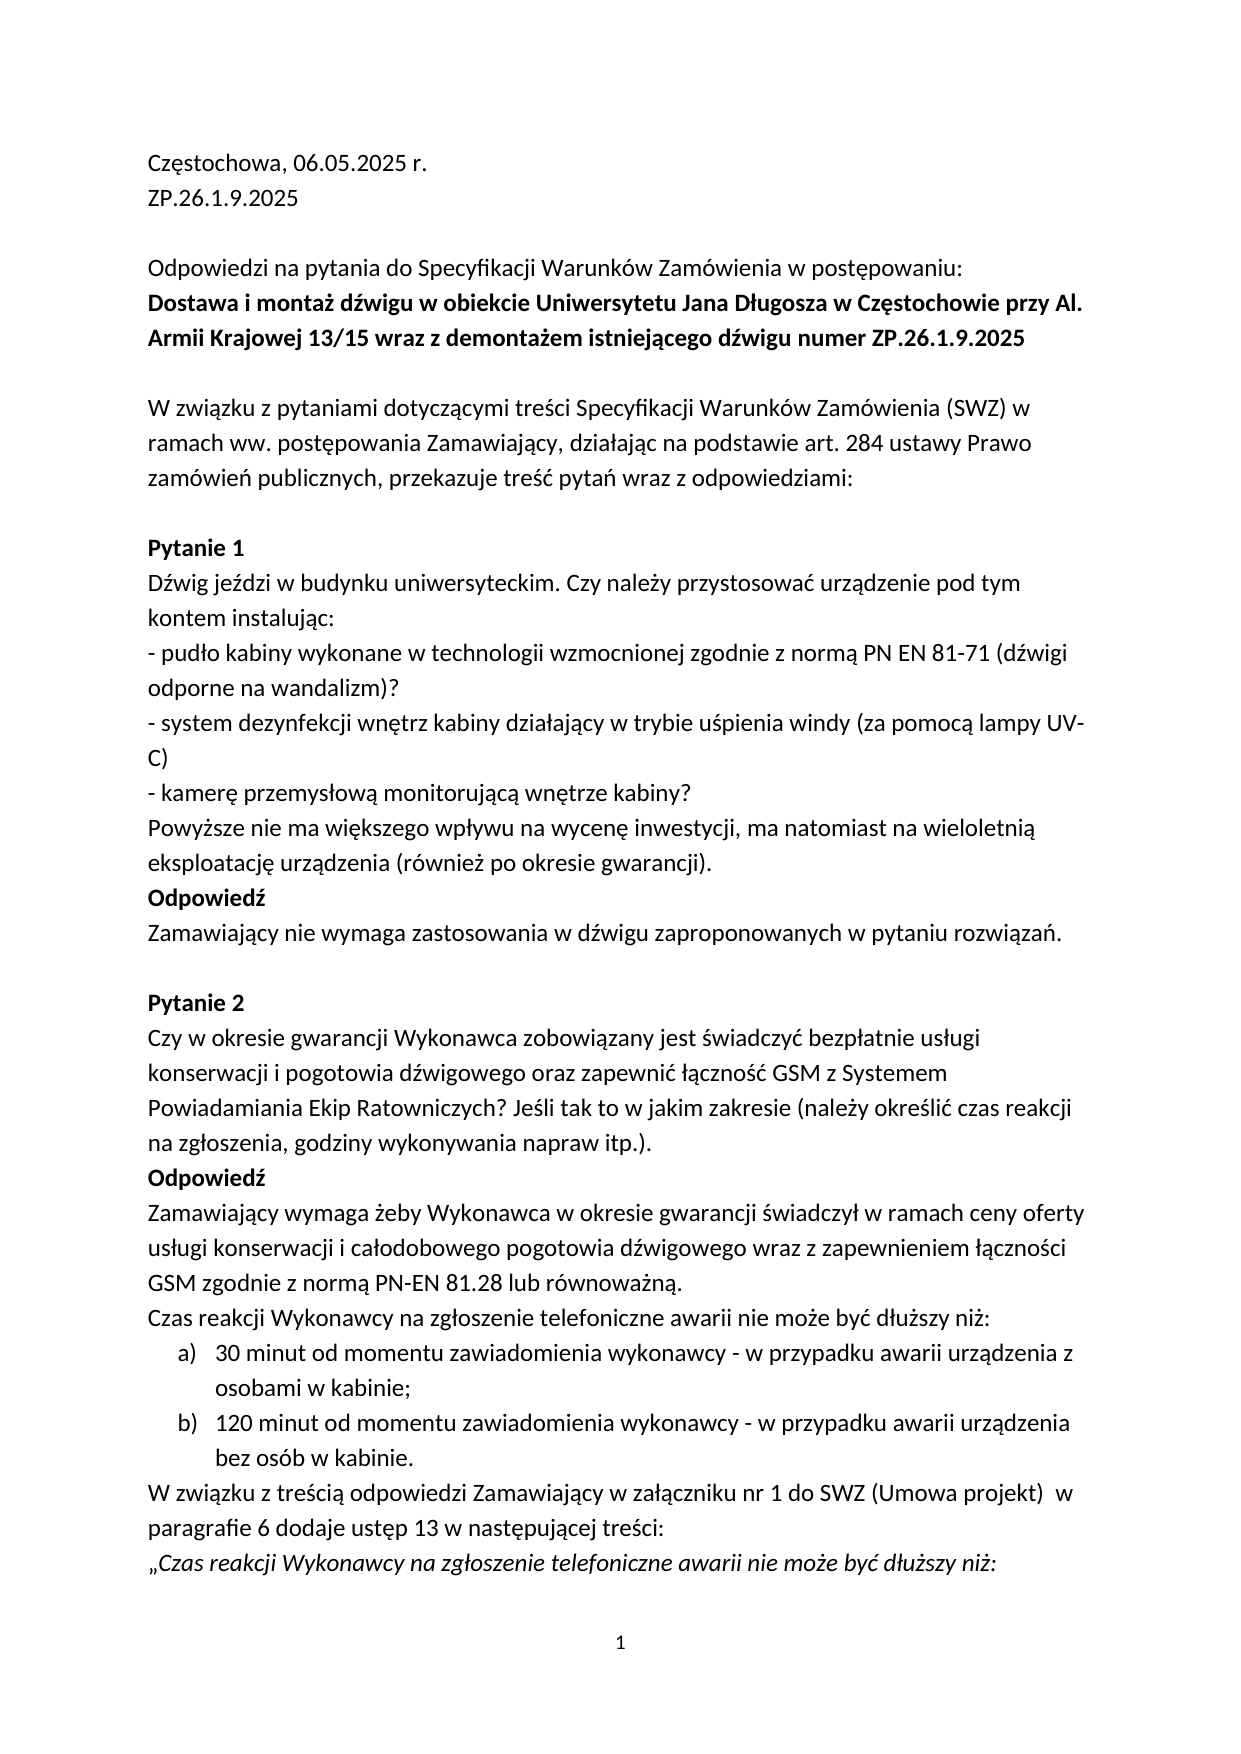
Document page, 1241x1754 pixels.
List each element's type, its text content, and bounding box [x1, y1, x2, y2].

text - kamerę przemysłową monitorującą wnętrze kabiny? [148, 778, 1093, 808]
text Czy w okresie gwarancji Wykonawca zobowiązany jest świadczyć bezpłatnie usługi konserwacji i pogotowia dźwigowego oraz zapewnić łączność GSM z Systemem Powiadamiania Ekip Ratowniczych? Jeśli tak to w jakim zakresie (należy określić czas reakcji na zgłoszenia, godziny wykonywania napraw itp.). [148, 1023, 1093, 1158]
text W związku z pytaniami dotyczącymi treści Specyfikacji Warunków Zamówienia (SWZ) w ramach ww. postępowania Zamawiający, działając na podstawie art. 284 ustawy Prawo zamówień publicznych, przekazuje treść pytań wraz z odpowiedziami: [148, 393, 1093, 493]
text Zamawiający nie wymaga zastosowania w dźwigu zaproponowanych w pytaniu rozwiązań. [148, 918, 1093, 948]
text - pudło kabiny wykonane w technologii wzmocnionej zgodnie z normą PN EN 81-71 (dźwigi odporne na wandalizm)? [148, 638, 1093, 703]
text Pytanie 1 [148, 533, 1093, 563]
text ZP.26.1.9.2025 [148, 183, 1093, 213]
text - system dezynfekcji wnętrz kabiny działający w trybie uśpienia windy (za pomocą lampy UV-C) [148, 708, 1093, 773]
text Powyższe nie ma większego wpływu na wycenę inwestycji, ma natomiast na wieloletnią eksploatację urządzenia (również po okresie gwarancji). [148, 813, 1093, 878]
list 120 minut od momentu zawiadomienia wykonawcy - w przypadku awarii urządzenia bez osób w kabinie. [177, 1408, 1093, 1473]
text Dostawa i montaż dźwigu w obiekcie Uniwersytetu Jana Długosza w Częstochowie przy Al. Armii Krajowej 13/15 wraz z demontażem istniejącego dźwigu numer ZP.26.1.9.2025 [148, 288, 1093, 353]
text Zamawiający wymaga żeby Wykonawca w okresie gwarancji świadczył w ramach ceny oferty usługi konserwacji i całodobowego pogotowia dźwigowego wraz z zapewnieniem łączności GSM zgodnie z normą PN-EN 81.28 lub równoważną. [148, 1198, 1093, 1298]
text Czas reakcji Wykonawcy na zgłoszenie telefoniczne awarii nie może być dłuższy niż: [148, 1303, 1093, 1333]
list 30 minut od momentu zawiadomienia wykonawcy - w przypadku awarii urządzenia z osobami w kabinie; [177, 1338, 1093, 1403]
text Pytanie 2 [148, 988, 1093, 1018]
text Odpowiedź [148, 883, 1093, 913]
text Odpowiedzi na pytania do Specyfikacji Warunków Zamówienia w postępowaniu: [148, 253, 1093, 283]
text Częstochowa, 06.05.2025 r. [148, 148, 1093, 178]
text „Czas reakcji Wykonawcy na zgłoszenie telefoniczne awarii nie może być dłuższy niż: [148, 1548, 1093, 1578]
text Dźwig jeździ w budynku uniwersyteckim. Czy należy przystosować urządzenie pod tym kontem instalując: [148, 568, 1093, 633]
text Odpowiedź [148, 1163, 1093, 1193]
text W związku z treścią odpowiedzi Zamawiający w załączniku nr 1 do SWZ (Umowa projekt) w paragrafie 6 dodaje ustęp 13 w następującej treści: [148, 1478, 1093, 1543]
